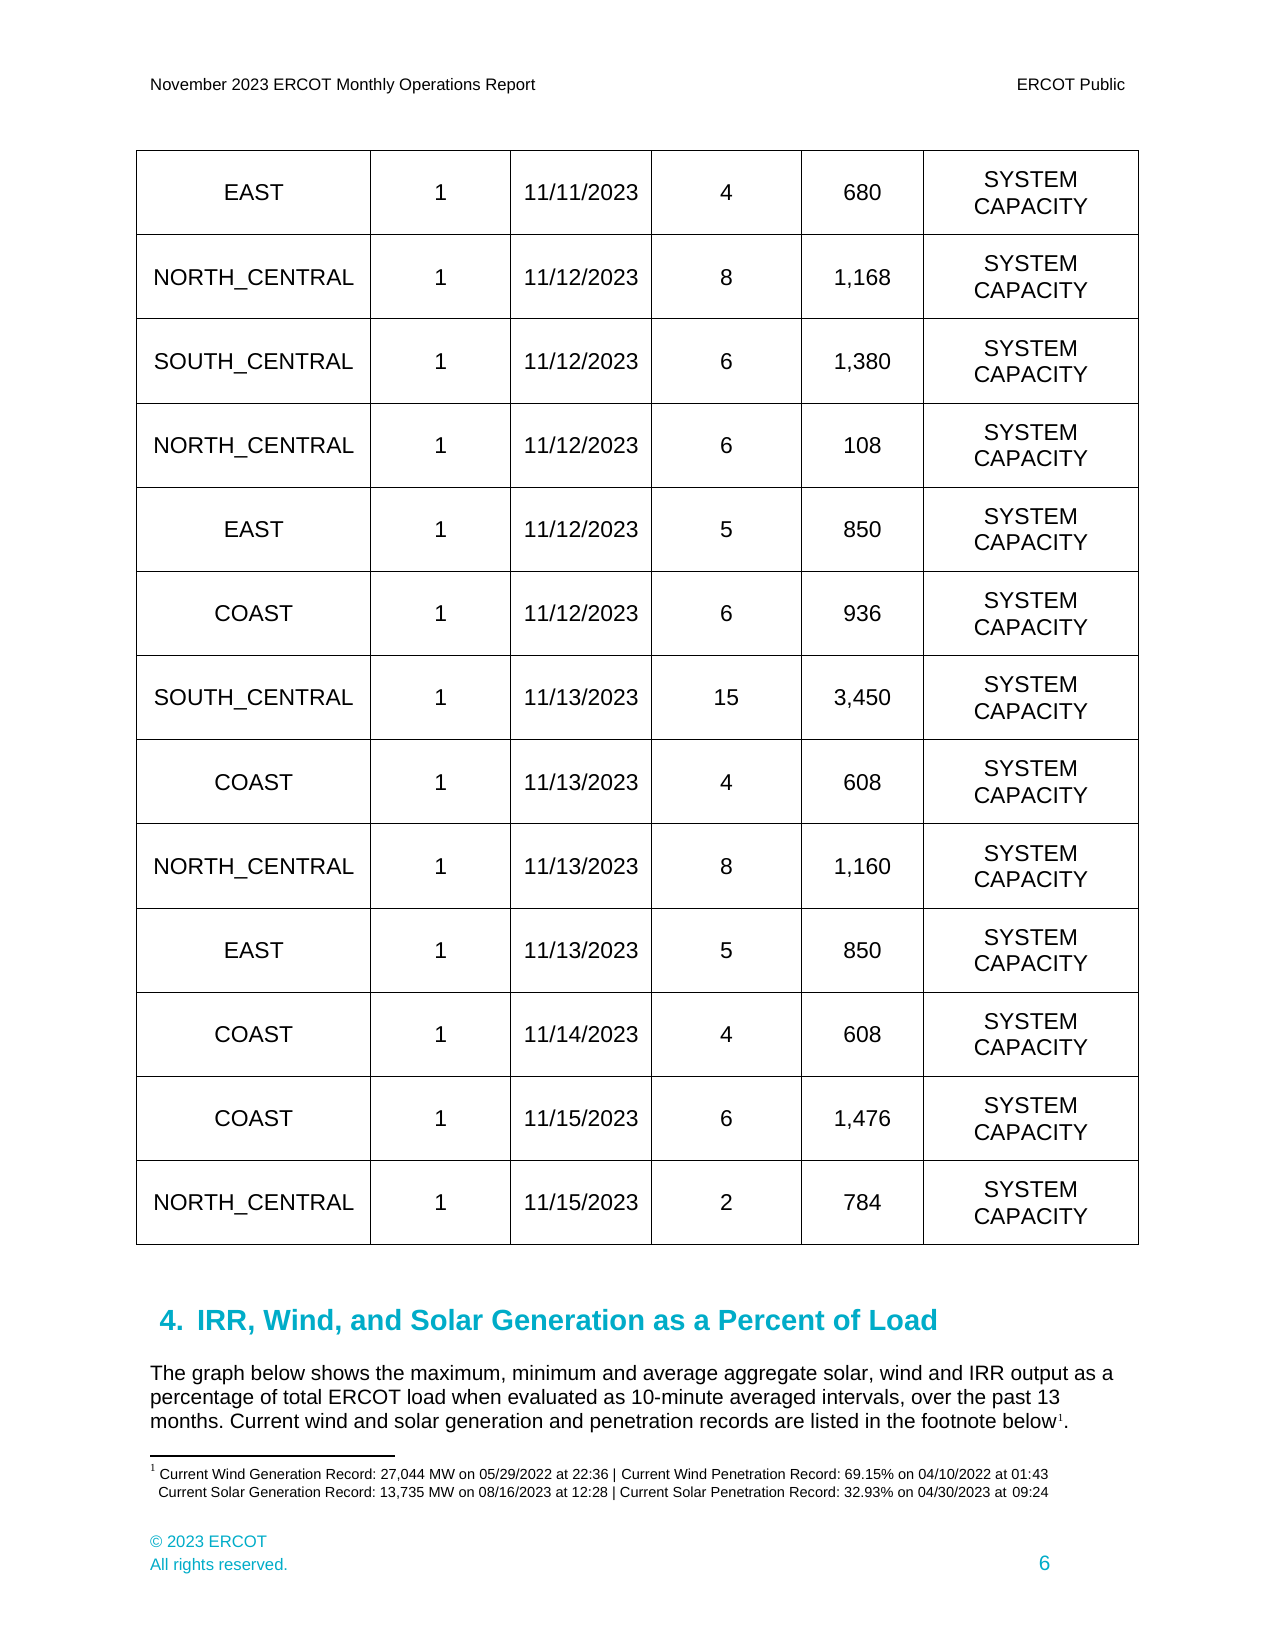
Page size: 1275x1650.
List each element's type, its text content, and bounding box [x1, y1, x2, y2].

table_cell NORTH_CENTRAL [137, 824, 370, 907]
table_cell 1,168 [802, 235, 923, 318]
table_cell 1,380 [802, 319, 923, 402]
table_cell 1 [371, 319, 510, 402]
table_cell 1 [371, 909, 510, 992]
table_cell 11/15/2023 [511, 1161, 651, 1244]
table_cell 8 [652, 824, 801, 907]
table_cell SYSTEM CAPACITY [924, 488, 1138, 571]
table_cell EAST [137, 909, 370, 992]
table_cell 11/13/2023 [511, 740, 651, 823]
table_cell 1 [371, 656, 510, 739]
table_cell 2 [652, 1161, 801, 1244]
table_cell 1 [371, 151, 510, 234]
table_cell 1 [371, 572, 510, 655]
table_cell SYSTEM CAPACITY [924, 740, 1138, 823]
table_cell 1 [371, 488, 510, 571]
table_cell 1 [371, 404, 510, 487]
table_cell 6 [652, 319, 801, 402]
table_cell 5 [652, 488, 801, 571]
table_cell EAST [137, 488, 370, 571]
table_cell 1 [371, 993, 510, 1076]
table_cell 15 [652, 656, 801, 739]
table_cell SYSTEM CAPACITY [924, 235, 1138, 318]
table_cell 1 [371, 235, 510, 318]
table_cell COAST [137, 572, 370, 655]
table_cell SYSTEM CAPACITY [924, 656, 1138, 739]
table_cell 1,160 [802, 824, 923, 907]
table_cell 850 [802, 488, 923, 571]
table_cell COAST [137, 740, 370, 823]
table_cell SYSTEM CAPACITY [924, 319, 1138, 402]
table_cell EAST [137, 151, 370, 234]
table_cell NORTH_CENTRAL [137, 1161, 370, 1244]
table_cell 4 [652, 993, 801, 1076]
table_cell SYSTEM CAPACITY [924, 1161, 1138, 1244]
table_cell 11/15/2023 [511, 1077, 651, 1160]
table_cell 850 [802, 909, 923, 992]
table_cell 608 [802, 740, 923, 823]
table_cell 1 [371, 1077, 510, 1160]
table_cell 784 [802, 1161, 923, 1244]
table_cell NORTH_CENTRAL [137, 235, 370, 318]
table_cell SYSTEM CAPACITY [924, 993, 1138, 1076]
table_cell SOUTH_CENTRAL [137, 656, 370, 739]
table_cell 11/12/2023 [511, 488, 651, 571]
table_cell 1 [371, 1161, 510, 1244]
table_cell COAST [137, 993, 370, 1076]
table_cell 6 [652, 1077, 801, 1160]
table_cell 6 [652, 572, 801, 655]
table_cell SYSTEM CAPACITY [924, 909, 1138, 992]
table_cell SOUTH_CENTRAL [137, 319, 370, 402]
table_cell 11/12/2023 [511, 572, 651, 655]
table_cell 1 [371, 824, 510, 907]
table_cell NORTH_CENTRAL [137, 404, 370, 487]
table_cell 11/13/2023 [511, 656, 651, 739]
table_cell 1,476 [802, 1077, 923, 1160]
table_cell SYSTEM CAPACITY [924, 404, 1138, 487]
table_cell 11/11/2023 [511, 151, 651, 234]
table_cell 11/14/2023 [511, 993, 651, 1076]
table_cell 11/13/2023 [511, 909, 651, 992]
table_cell SYSTEM CAPACITY [924, 151, 1138, 234]
table_cell 8 [652, 235, 801, 318]
table_cell 6 [652, 404, 801, 487]
table_cell 108 [802, 404, 923, 487]
table_cell 4 [652, 151, 801, 234]
table_cell 11/13/2023 [511, 824, 651, 907]
table_cell 11/12/2023 [511, 235, 651, 318]
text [150, 1361, 1125, 1433]
table_cell 936 [802, 572, 923, 655]
table_cell 680 [802, 151, 923, 234]
table_cell 3,450 [802, 656, 923, 739]
subtitle IRR, Wind, and Solar Generation as a Percent of Load [159, 1302, 1125, 1336]
table_cell 11/12/2023 [511, 404, 651, 487]
table_cell SYSTEM CAPACITY [924, 824, 1138, 907]
table_cell COAST [137, 1077, 370, 1160]
table_cell 1 [371, 740, 510, 823]
table_cell 5 [652, 909, 801, 992]
table_cell SYSTEM CAPACITY [924, 572, 1138, 655]
table_cell 608 [802, 993, 923, 1076]
table_cell 4 [652, 740, 801, 823]
table_cell 11/12/2023 [511, 319, 651, 402]
table_cell SYSTEM CAPACITY [924, 1077, 1138, 1160]
